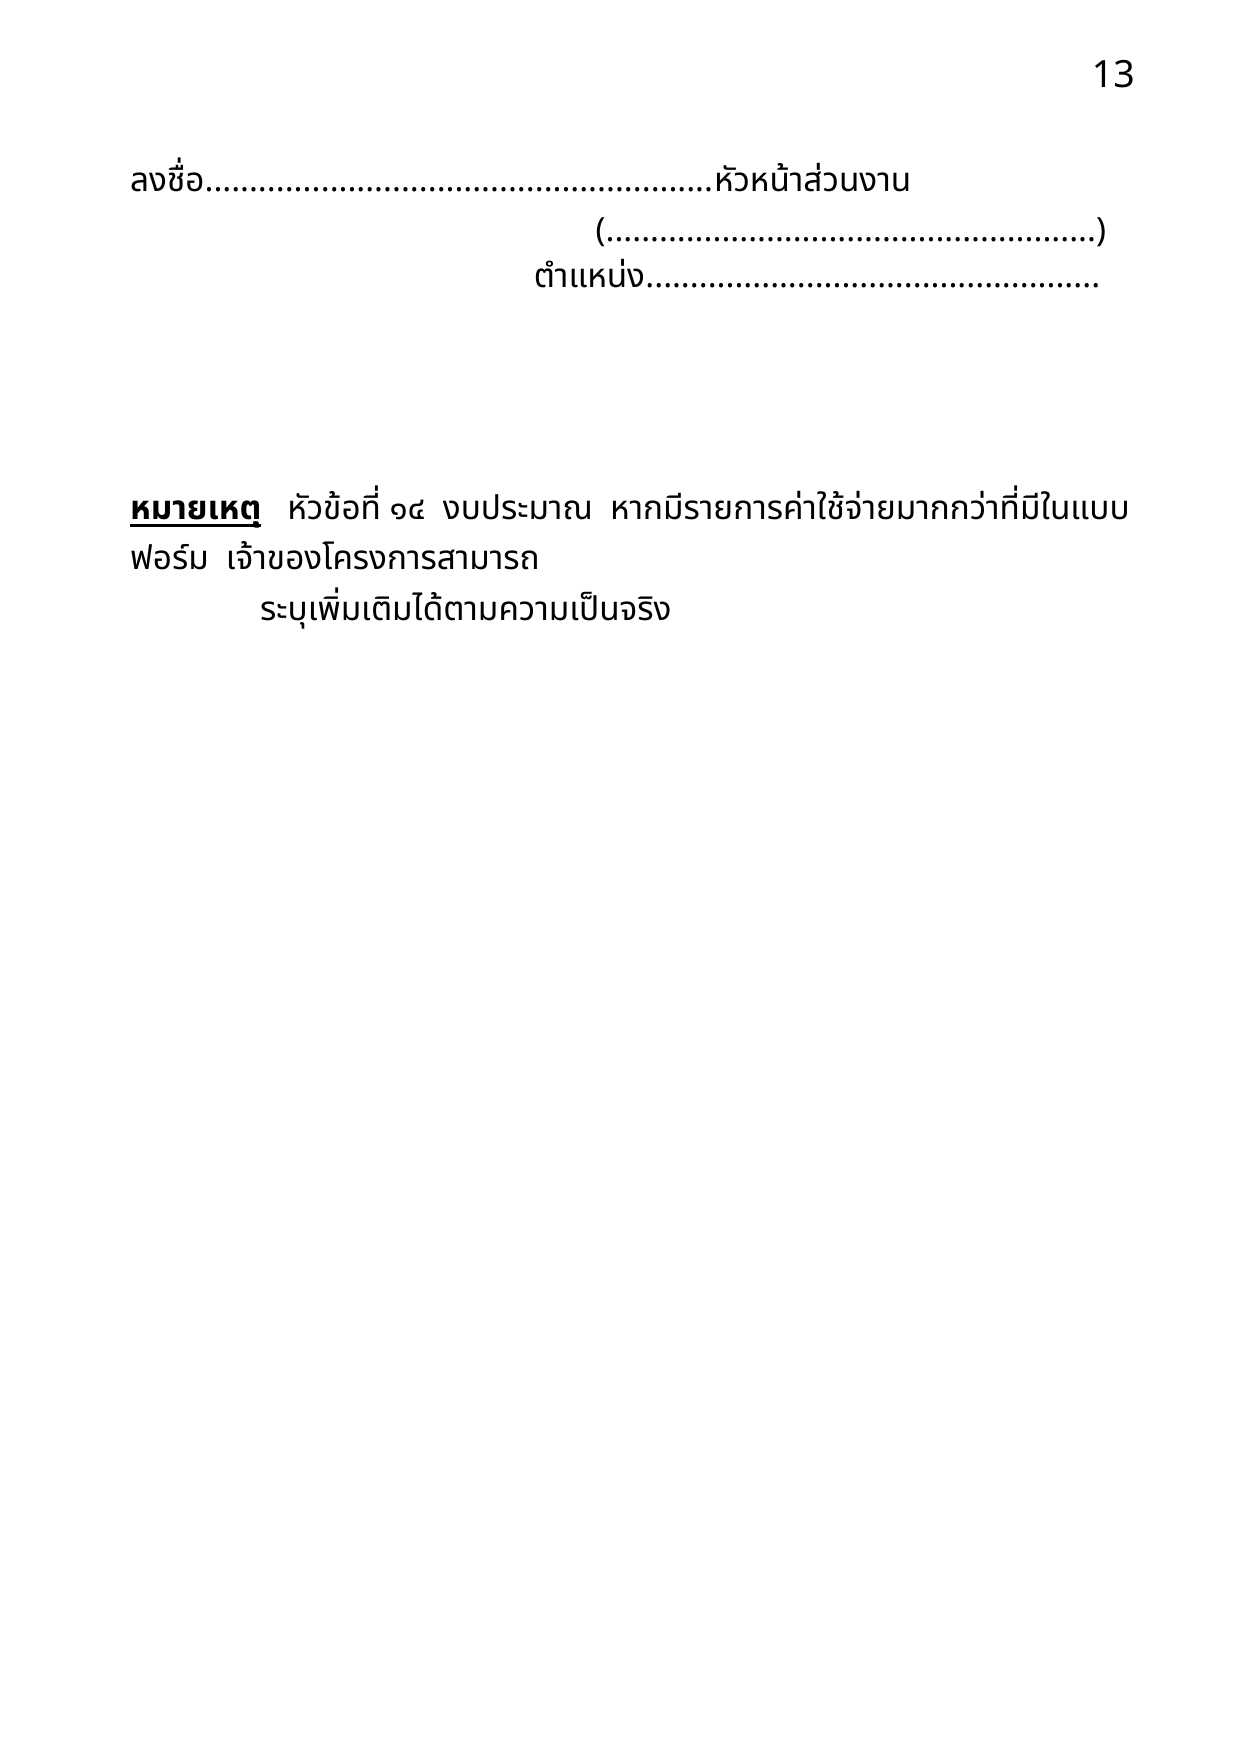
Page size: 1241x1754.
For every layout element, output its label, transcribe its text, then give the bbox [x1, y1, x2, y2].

text ตำแหน่ง................................................... [130, 251, 1134, 302]
text ลงชื่อ.........................................................หัวหน้าส่วนงาน [130, 127, 1134, 206]
text ระบุเพิ่มเติมได้ตามความเป็นจริง [130, 584, 1134, 635]
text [130, 206, 1134, 251]
text หมายเหตุ หัวข้อที่ ๑๔ งบประมาณ หากมีรายการค่าใช้จ่ายมากกว่าที่มีในแบบฟอร์ม เจ้าของโครงการสามารถ [130, 484, 1134, 584]
